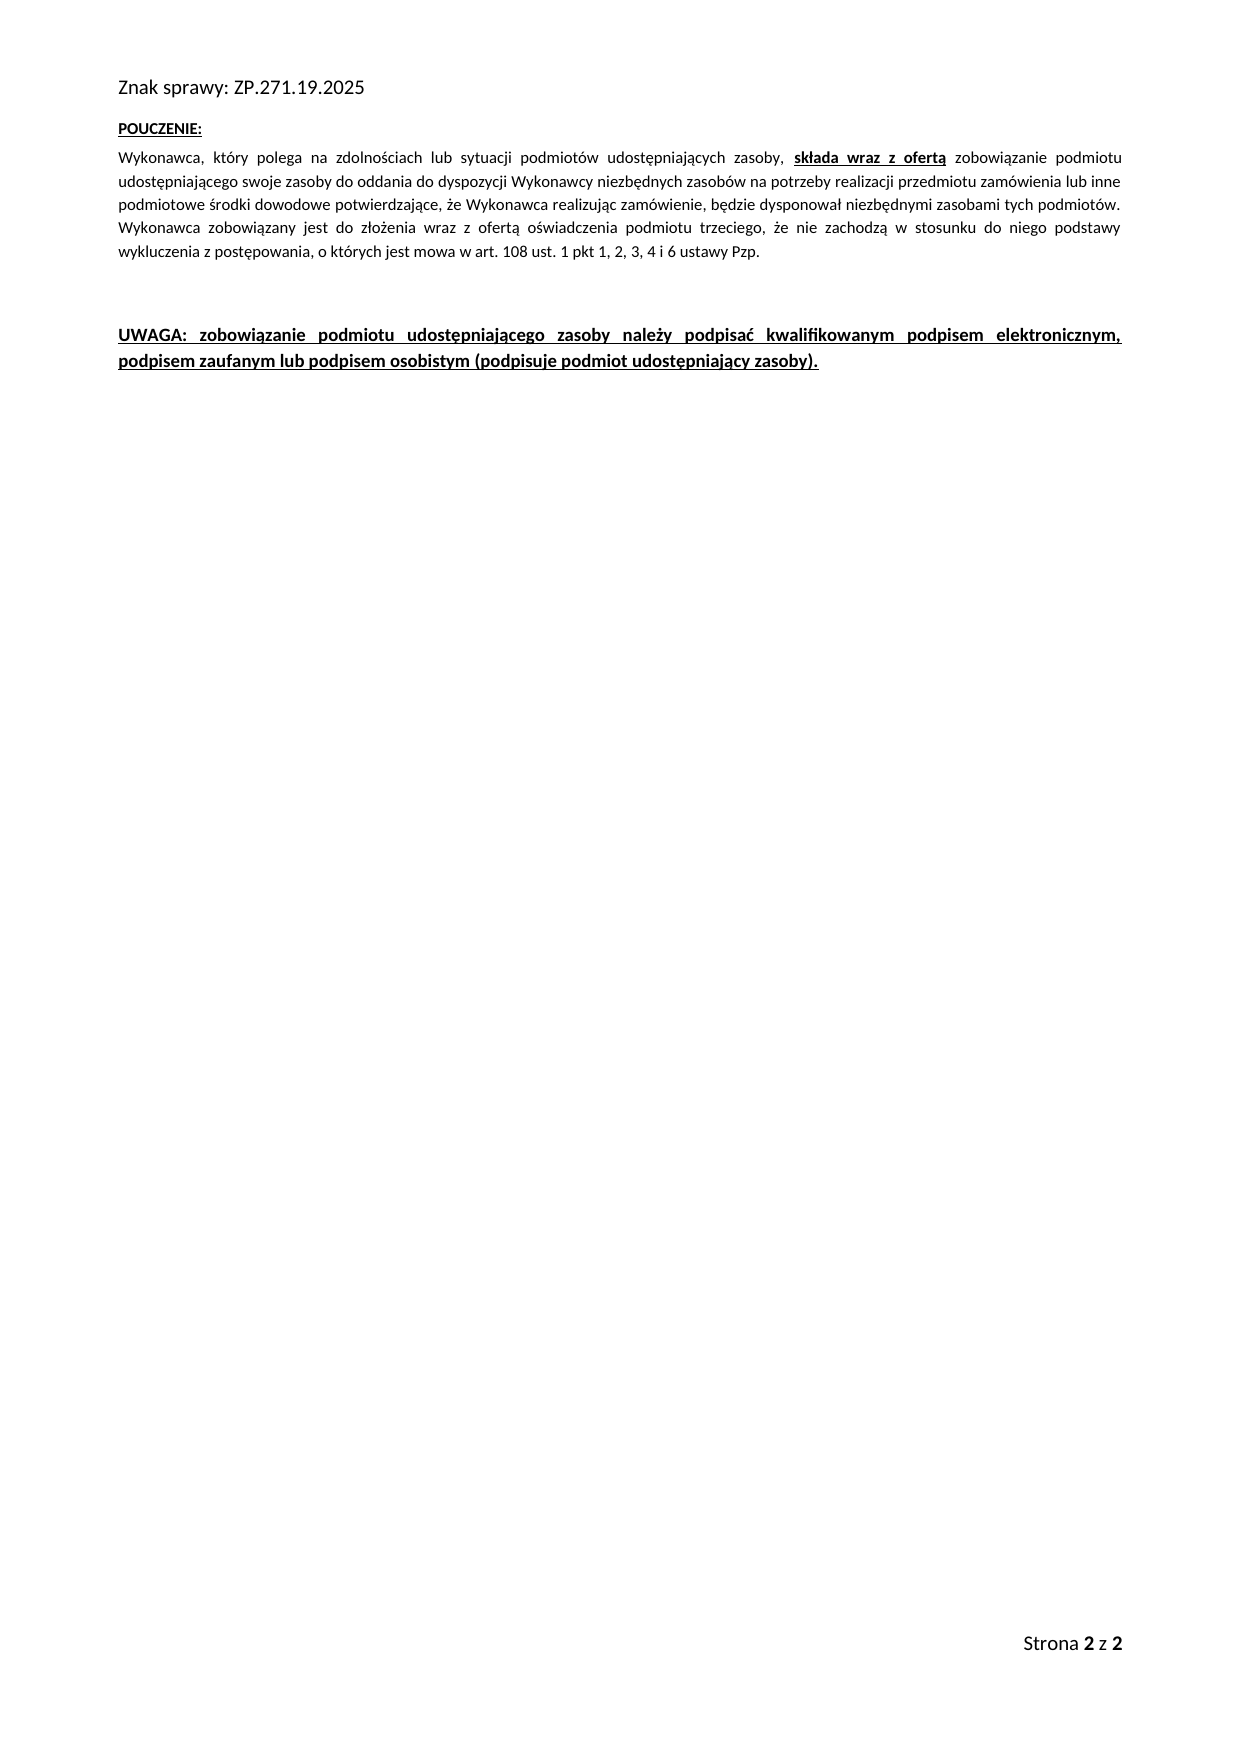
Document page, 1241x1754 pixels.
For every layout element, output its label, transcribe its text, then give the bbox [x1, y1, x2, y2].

text POUCZENIE: [118, 118, 1122, 138]
text UWAGA: zobowiązanie podmiotu udostępniającego zasoby należy podpisać kwalifikowanym podpisem elektronicznym, podpisem zaufanym lub podpisem osobistym (podpisuje podmiot udostępniający zasoby). [118, 344, 1122, 372]
text UWAGA: zobowiązanie podmiotu udostępniającego zasoby należy podpisać kwalifikowanym podpisem elektronicznym, podpisem zaufanym lub podpisem osobistym (podpisuje podmiot udostępniający zasoby). [118, 323, 1122, 343]
text Wykonawca, który polega na zdolnościach lub sytuacji podmiotów udostępniających zasoby, składa wraz z ofertą zobowiązanie podmiotu udostępniającego swoje zasoby do oddania do dyspozycji Wykonawcy niezbędnych zasobów na potrzeby realizacji przedmiotu zamówienia lub inne podmiotowe środki dowodowe potwierdzające, że Wykonawca realizując zamówienie, będzie dysponował niezbędnymi zasobami tych podmiotów. Wykonawca zobowiązany jest do złożenia wraz z ofertą oświadczenia podmiotu trzeciego, że nie zachodzą w stosunku do niego podstawy wykluczenia z postępowania, o których jest mowa w art. 108 ust. 1 pkt 1, 2, 3, 4 i 6 ustawy Pzp. [118, 148, 1122, 261]
